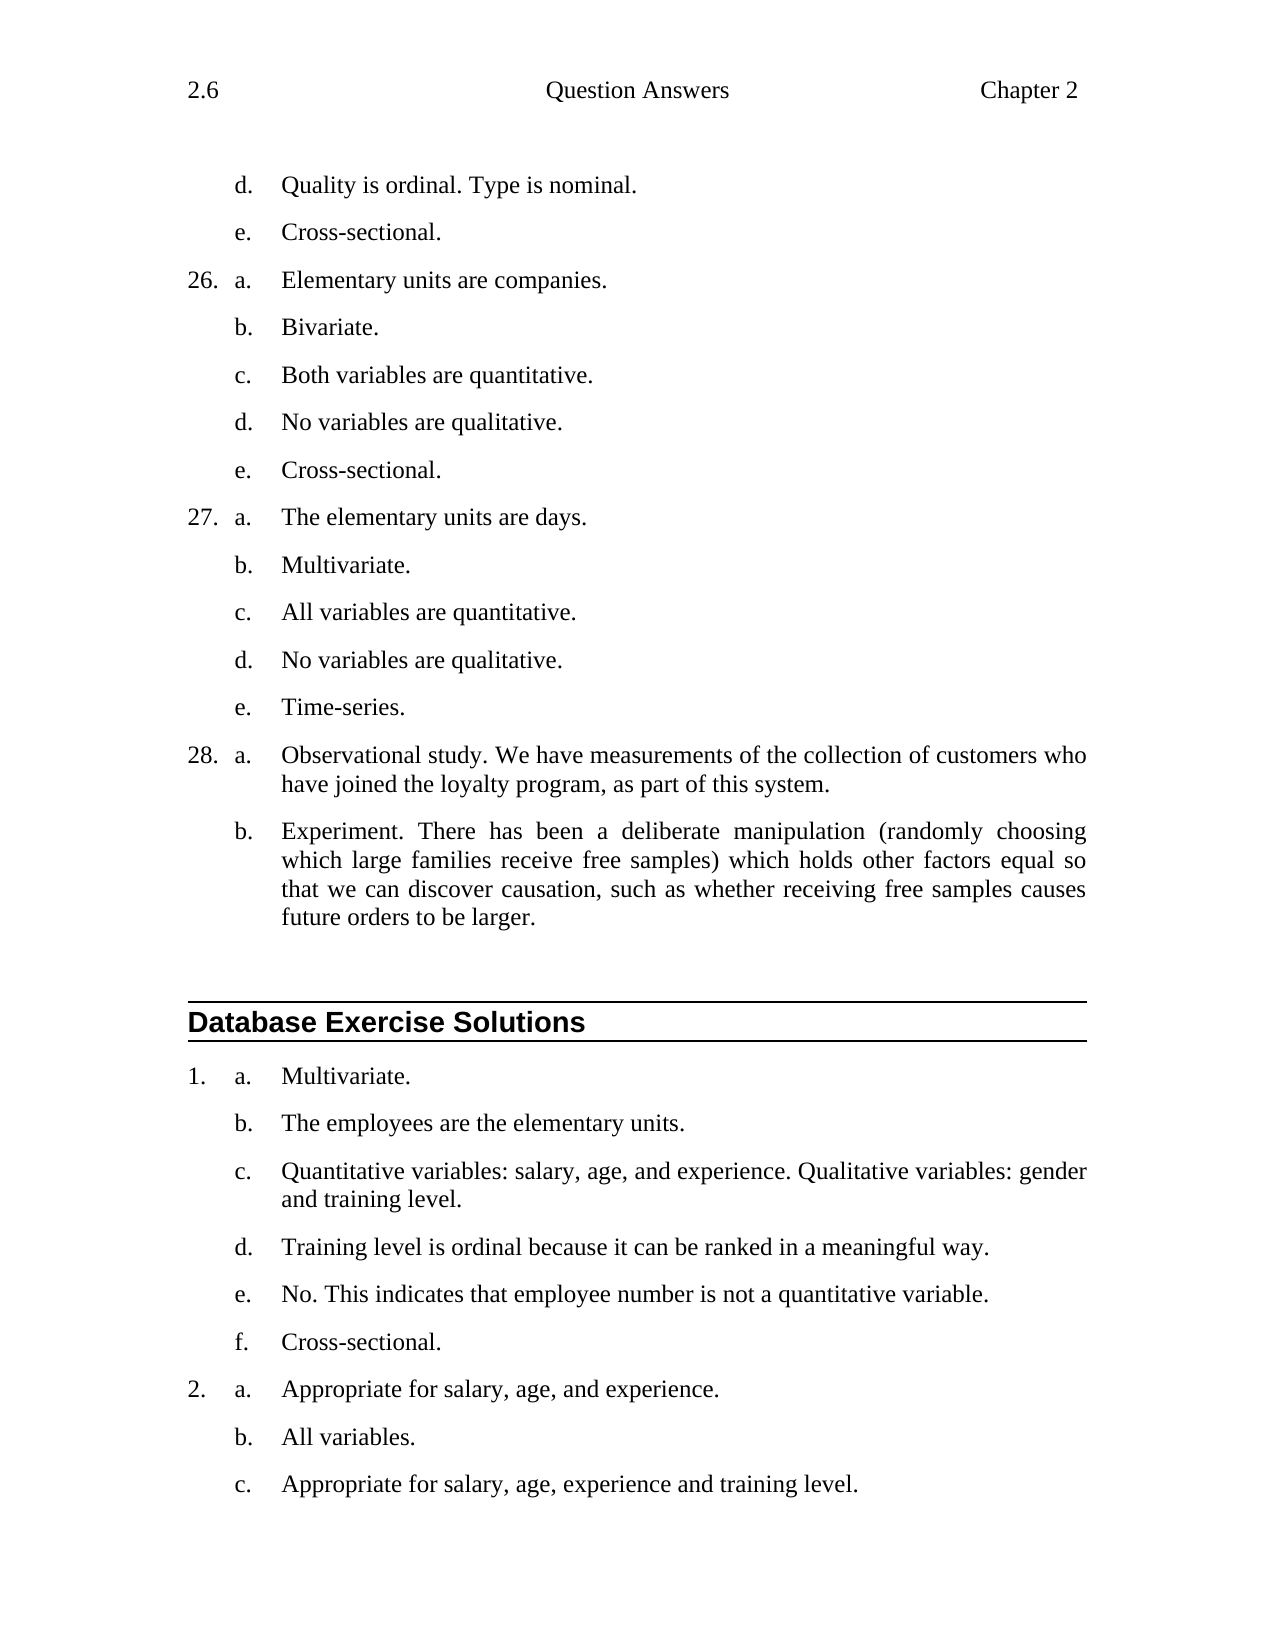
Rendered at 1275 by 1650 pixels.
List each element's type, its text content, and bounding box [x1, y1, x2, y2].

text d. No variables are qualitative. [187, 645, 1087, 674]
text f. Cross-sectional. [187, 1327, 1087, 1356]
text d. Training level is ordinal because it can be ranked in a meaningful way. [187, 1232, 1087, 1261]
text 2. a. Appropriate for salary, age, and experience. [187, 1374, 1087, 1403]
text c. Both variables are quantitative. [187, 360, 1087, 389]
text 28. a. Observational study. We have measurements of the collection of customers who have joined the loyalty program, as part of this system. [187, 740, 1087, 797]
subtitle Database Exercise Solutions [187, 1002, 1087, 1042]
text b. Experiment. There has been a deliberate manipulation (randomly choosing which large families receive free samples) which holds other factors equal so that we can discover causation, such as whether receiving free samples causes future orders to be larger. [187, 816, 1087, 931]
text b. Multivariate. [187, 550, 1087, 579]
text c. All variables are quantitative. [187, 597, 1087, 626]
text 1. a. Multivariate. [187, 1061, 1087, 1089]
text e. Time-series. [187, 692, 1087, 721]
text d. Quality is ordinal. Type is nominal. [187, 170, 1087, 199]
text e. Cross-sectional. [187, 455, 1087, 484]
text c. Quantitative variables: salary, age, and experience. Qualitative variables: gender and training level. [187, 1156, 1087, 1213]
text b. Bivariate. [187, 312, 1087, 341]
text d. No variables are qualitative. [187, 407, 1087, 436]
text c. Appropriate for salary, age, experience and training level. [187, 1469, 1087, 1498]
text 26. a. Elementary units are companies. [187, 265, 1087, 294]
text b. All variables. [187, 1422, 1087, 1451]
text e. Cross-sectional. [187, 217, 1087, 246]
text e. No. This indicates that employee number is not a quantitative variable. [187, 1279, 1087, 1308]
text b. The employees are the elementary units. [187, 1108, 1087, 1137]
text 27. a. The elementary units are days. [187, 502, 1087, 531]
